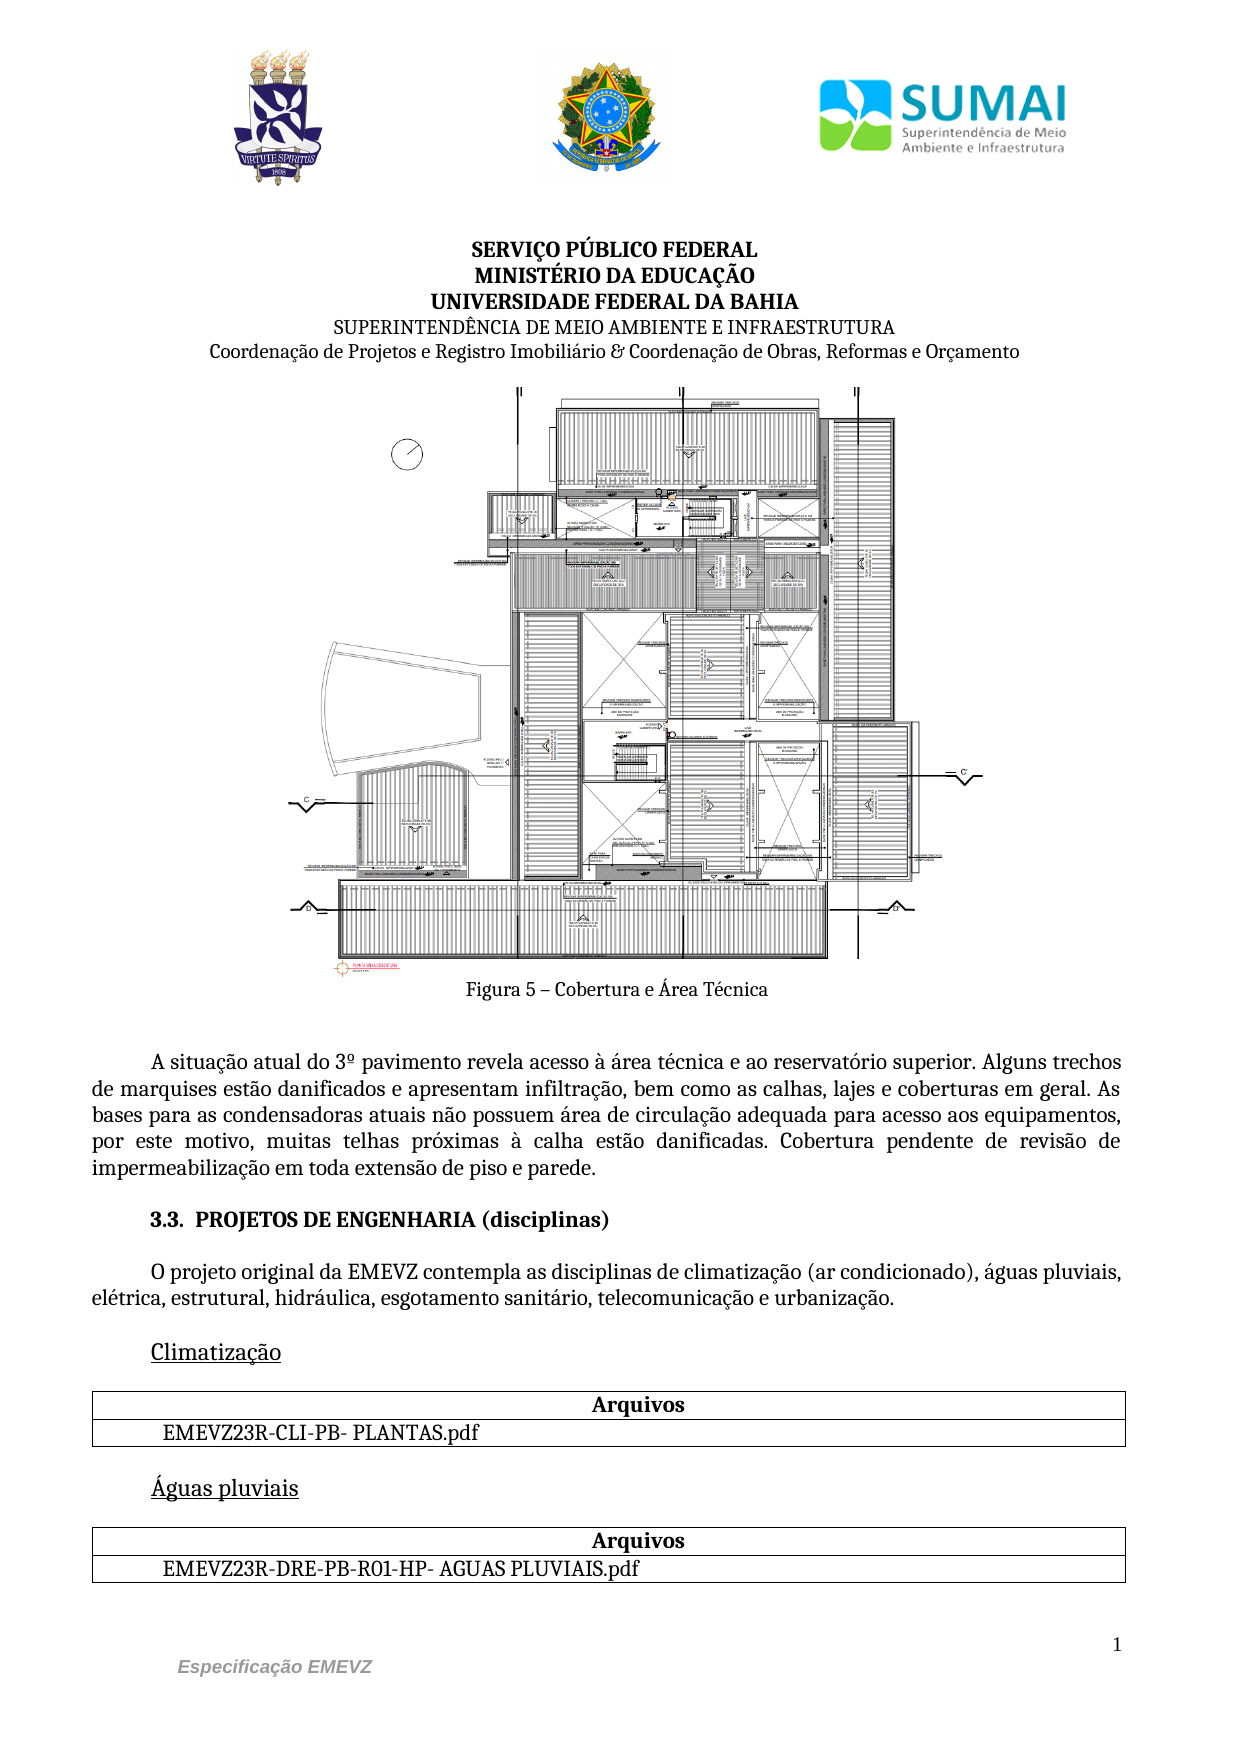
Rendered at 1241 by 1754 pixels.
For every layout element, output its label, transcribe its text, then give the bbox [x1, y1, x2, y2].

table_cell EMEVZ23R-DRE-PB-R01-HP- AGUAS PLUVIAIS.pdf [93, 1556, 1125, 1582]
text O projeto original da EMEVZ contempla as disciplinas de climatização (ar condicionado), águas pluviais, elétrica, estrutural, hidráulica, esgotamento sanitário, telecomunicação e urbanização. [92, 1258, 1123, 1311]
table_header Arquivos [93, 1528, 1125, 1554]
picture [800, 65, 1082, 172]
table_cell EMEVZ23R-CLI-PB- PLANTAS.pdf [93, 1420, 1125, 1446]
text Figura 5 – Cobertura e Área Técnica [92, 978, 1142, 1002]
subtitle Águas pluviais [151, 1473, 1142, 1502]
subtitle PROJETOS DE ENGENHARIA (disciplinas) [150, 1207, 1142, 1233]
picture [535, 47, 677, 189]
subtitle Climatização [151, 1337, 1142, 1366]
text A situação atual do 3º pavimento revela acesso à área técnica e ao reservatório superior. Alguns trechos de marquises estão danificados e apresentam infiltração, bem como as calhas, lajes e coberturas em geral. As bases para as condensadoras atuais não possuem área de circulação adequada para acesso aos equipamentos, por este motivo, muitas telhas próximas à calha estão danificadas. Cobertura pendente de revisão de impermeabilização em toda extensão de piso e parede. [92, 1049, 1123, 1181]
table_header Arquivos [93, 1392, 1125, 1419]
picture [282, 387, 991, 978]
picture [233, 49, 323, 187]
